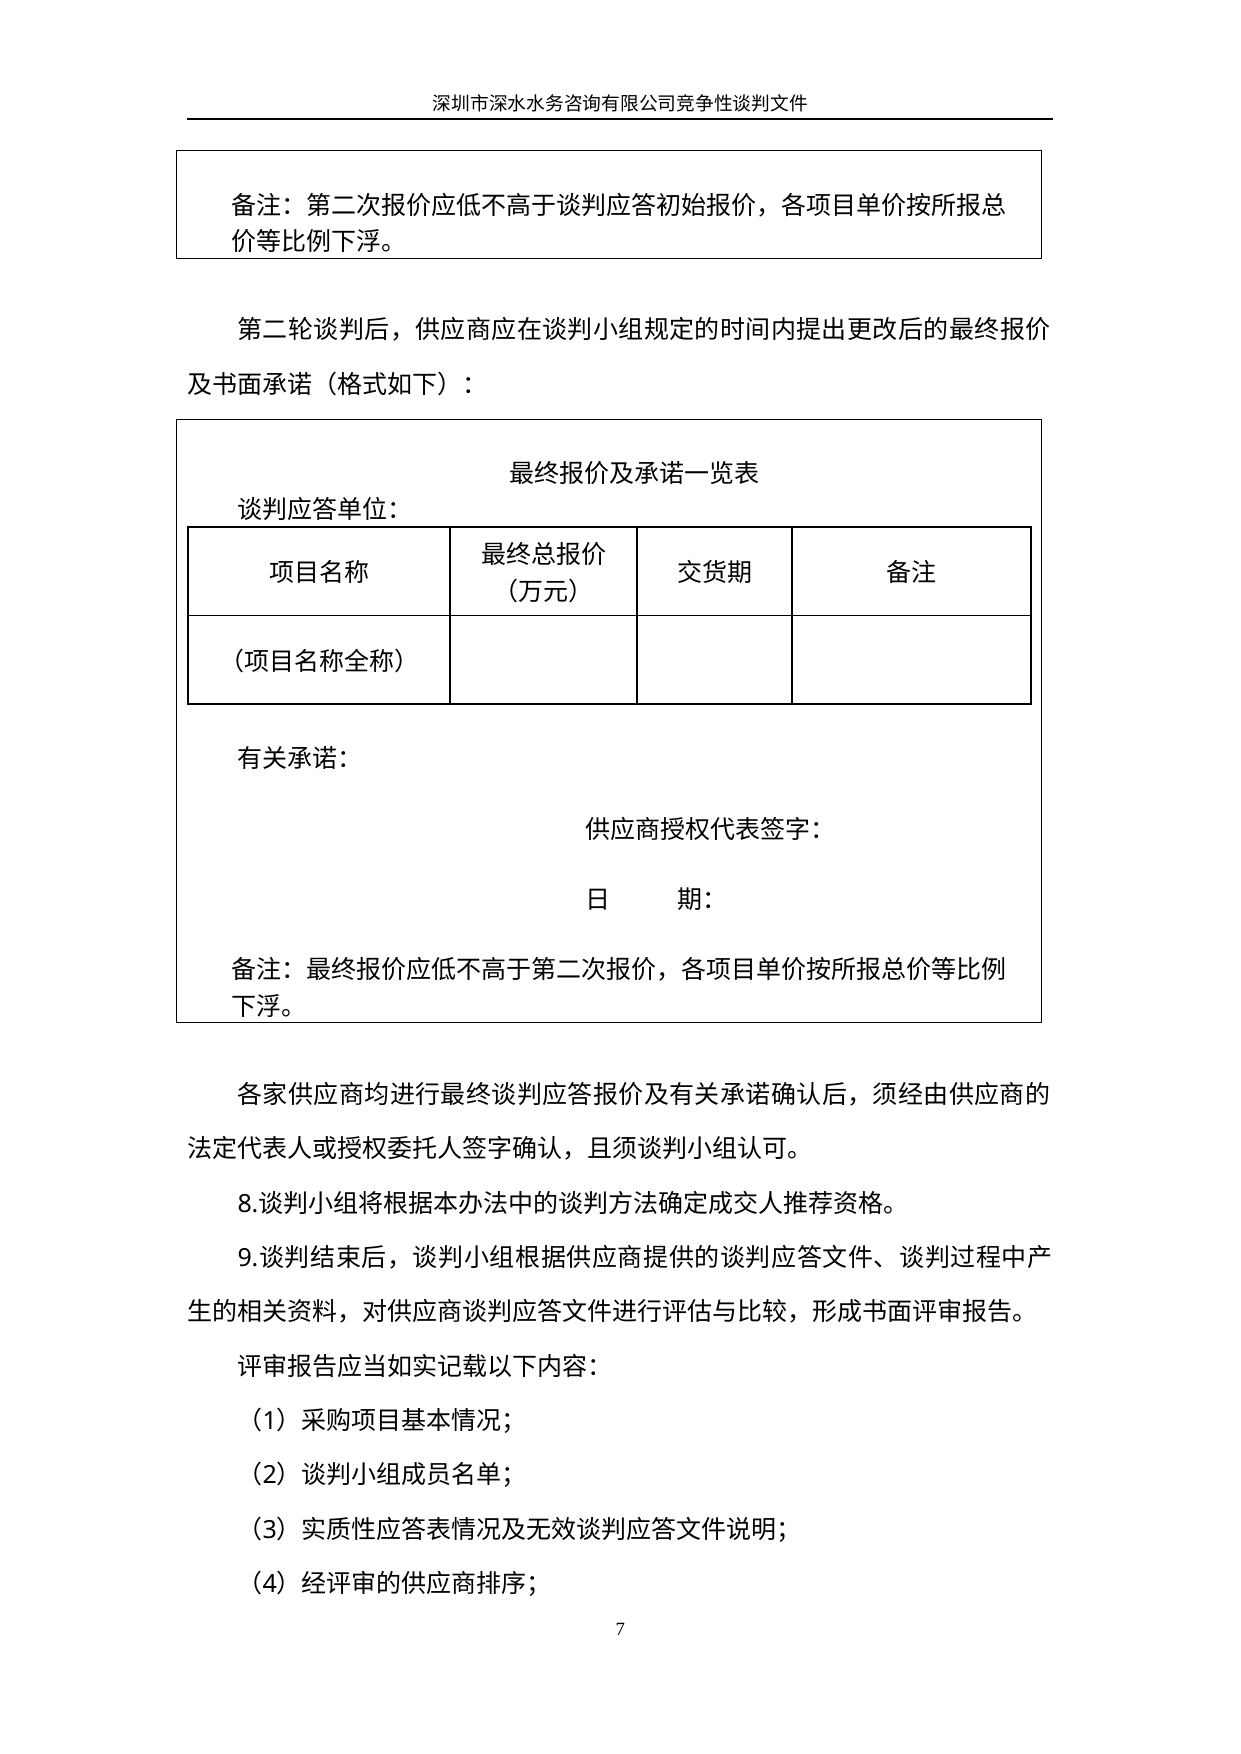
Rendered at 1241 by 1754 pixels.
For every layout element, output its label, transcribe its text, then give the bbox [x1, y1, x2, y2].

text 评审报告应当如实记载以下内容： [187, 1346, 1053, 1382]
text （4）经评审的供应商排序； [187, 1564, 1053, 1600]
table_header 最终报价及承诺一览表 谈判应答单位： 有关承诺： 供应商授权代表签字： 日 期： 备注：最终报价应低不高于第二次报价，各项目单价按所报总价等比例下浮。 [177, 420, 1041, 1022]
text 8.谈判小组将根据本办法中的谈判方法确定成交人推荐资格。 [187, 1183, 1053, 1219]
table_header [177, 151, 1041, 258]
text （3）实质性应答表情况及无效谈判应答文件说明； [187, 1509, 1053, 1546]
text （1）采购项目基本情况； [187, 1401, 1053, 1437]
text 第二轮谈判后，供应商应在谈判小组规定的时间内提出更改后的最终报价及书面承诺（格式如下）： [187, 310, 1053, 400]
text 各家供应商均进行最终谈判应答报价及有关承诺确认后，须经由供应商的法定代表人或授权委托人签字确认，且须谈判小组认可。 [187, 1074, 1053, 1165]
text 9.谈判结束后，谈判小组根据供应商提供的谈判应答文件、谈判过程中产生的相关资料，对供应商谈判应答文件进行评估与比较，形成书面评审报告。 [187, 1237, 1053, 1328]
text （2）谈判小组成员名单； [187, 1455, 1053, 1491]
